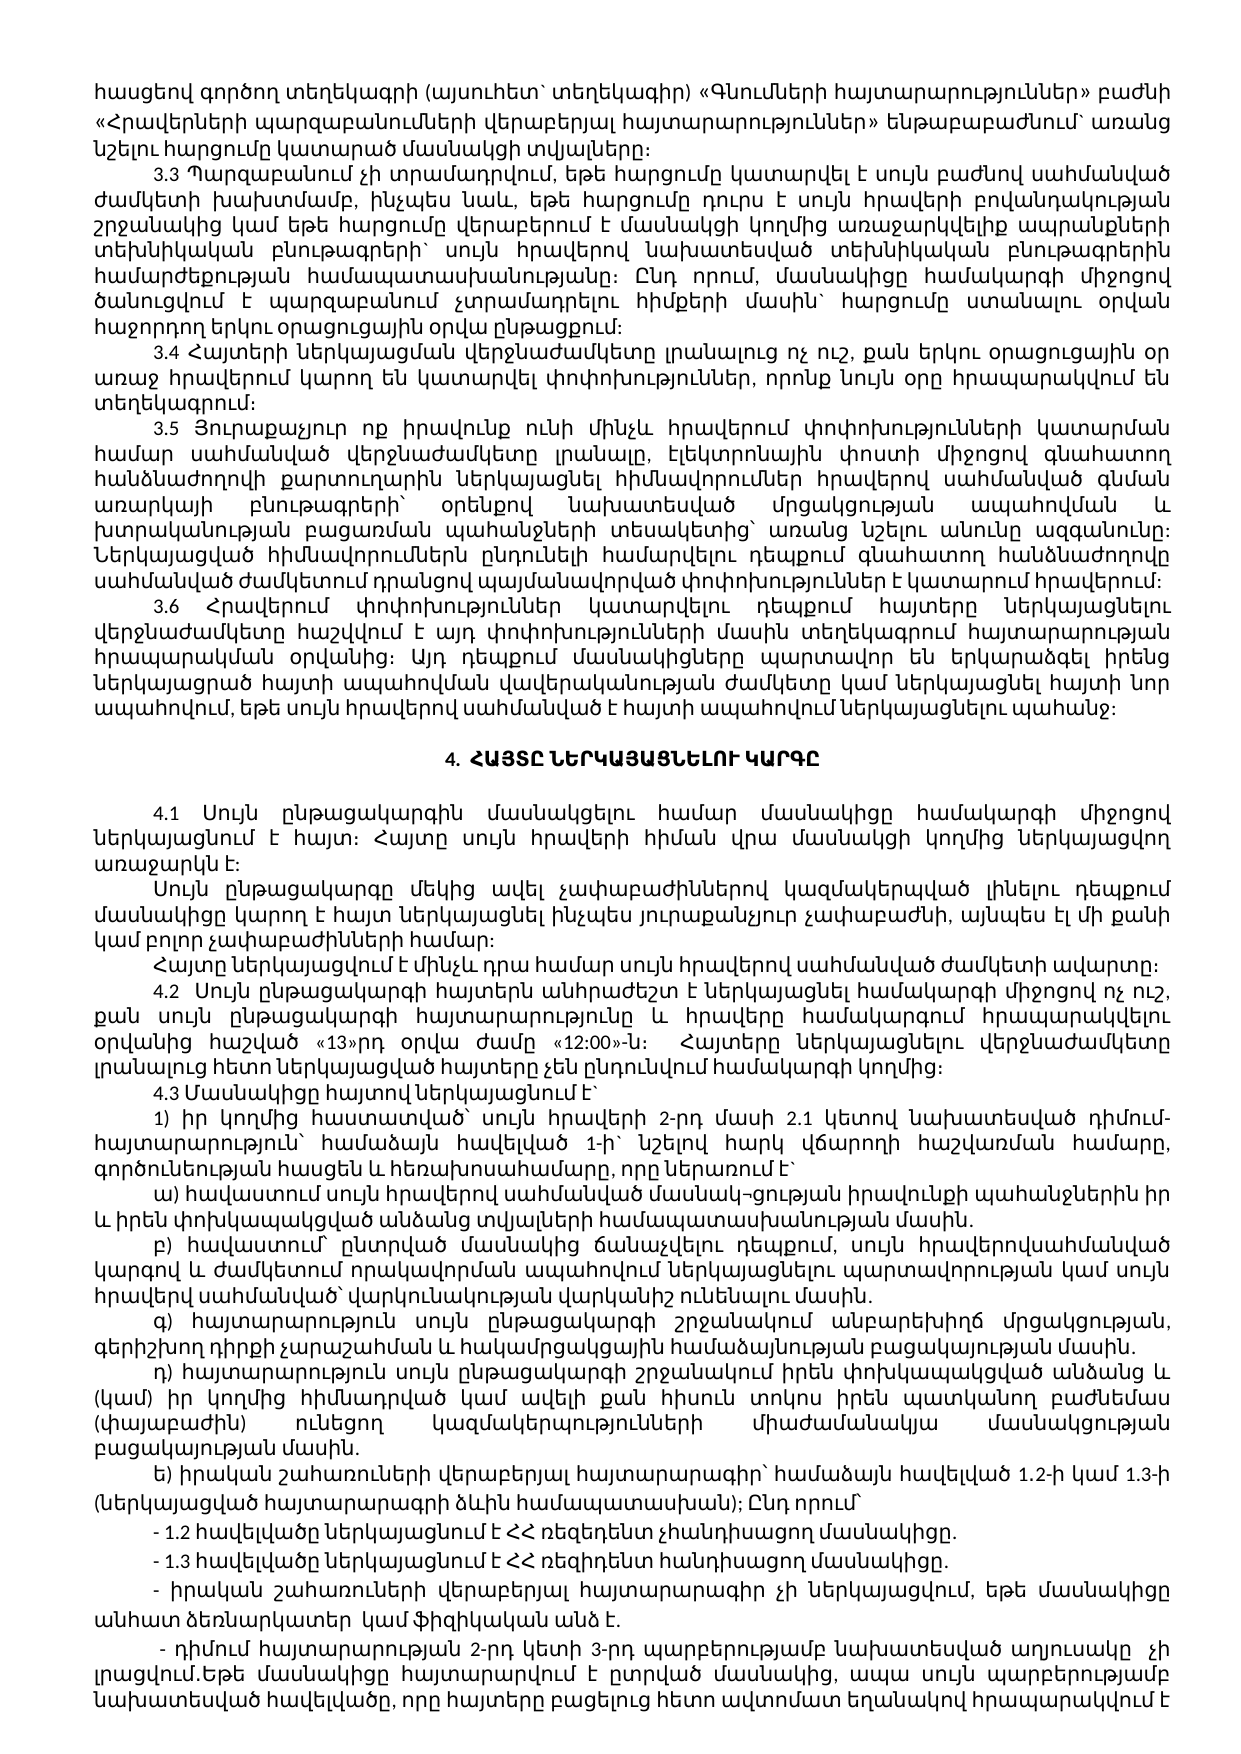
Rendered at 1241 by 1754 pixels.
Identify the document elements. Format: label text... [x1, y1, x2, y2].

text - 1.2 հավելվածը ներկայացնում է ՀՀ ռեզեդենտ չհանդիսացող մասնակիցը. [94, 1519, 1171, 1545]
text 1) իր կողմից հաստատված՝ սույն հրավերի 2-րդ մասի 2.1 կետով նախատեսված դիմում-հայտարարություն՝ համաձայն հավելված 1-ի` նշելով հարկ վճարողի հաշվառման համարը, գործունեության հասցեն և հեռախոսահամարը, որը ներառում է` [94, 1105, 1171, 1181]
text 4.1 Սույն ընթացակարգին մասնակցելու համար մասնակիցը համակարգի միջոցով ներկայացնում է հայտ։ Հայտը սույն հրավերի հիման վրա մասնակցի կողմից ներկայացվող առաջարկն է: [94, 800, 1171, 876]
text գ) հայտարարություն սույն ընթացակարգի շրջանակում անբարեխիղճ մրցակցության, գերիշխող դիրքի չարաշահման և հակամրցակցային համաձայնության բացակայության մասին. [94, 1308, 1171, 1359]
text դ) հայտարարություն սույն ընթացակարգի շրջանակում իրեն փոխկապակցված անձանց և (կամ) իր կողմից հիմնադրված կամ ավելի քան հիսուն տոկոս իրեն պատկանող բաժնեմաս (փայաբաժին) ունեցող կազմակերպությունների միաժամանակյա մասնակցության բացակայության մասին. [94, 1359, 1171, 1461]
text 3.4 Հայտերի ներկայացման վերջնաժամկետը լրանալուց ոչ ուշ, քան երկու օրացուցային օր առաջ հրավերում կարող են կատարվել փոփոխություններ, որոնք նույն օրը հրապարակվում են տեղեկագրում։ [94, 339, 1171, 416]
text 3.5 Յուրաքաչյուր ոք իրավունք ունի մինչև հրավերում փոփոխությունների կատարման համար սահմանված վերջնաժամկետը լրանալը, էլեկտրոնային փոստի միջոցով գնահատող հանձնաժողովի քարտուղարին ներկայացնել հիմնավորումներ հրավերով սահմանված գնման առարկայի բնութագրերի՝ օրենքով նախատեսված մրցակցության ապահովման և խտրականության բացառման պահանջների տեսակետից՝ առանց նշելու անունը ազգանունը: Ներկայացված հիմնավորումներն ընդունելի համարվելու դեպքում գնահատող հանձնաժողովը սահմանված ժամկետում դրանցով պայմանավորված փոփոխություններ է կատարում հրավերում: [94, 416, 1171, 593]
text 3.3 Պարզաբանում չի տրամադրվում, եթե հարցումը կատարվել է սույն բաժնով սահմանված ժամկետի խախտմամբ, ինչպես նաև, եթե հարցումը դուրս է սույն հրավերի բովանդակության շրջանակից կամ եթե հարցումը վերաբերում է մասնակցի կողմից առաջարկվելիք ապրանքների տեխնիկական բնութագրերի` սույն հրավերով նախատեսված տեխնիկական բնութագրերին համարժեքության համապատասխանությանը։ Ընդ որում, մասնակիցը համակարգի միջոցով ծանուցվում է պարզաբանում չտրամադրելու հիմքերի մասին` հարցումը ստանալու օրվան հաջորդող երկու օրացուցային օրվա ընթացքում: [94, 161, 1171, 339]
text ե) իրական շահառուների վերաբերյալ հայտարարագիր՝ համաձայն հավելված 1․2-ի կամ 1.3-ի (ներկայացված հայտարարագրի ձևին համապատասխան); Ընդ որում՝ [94, 1461, 1171, 1516]
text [94, 1636, 1171, 1712]
text 4.3 Մասնակիցը հայտով ներկայացնում է` [94, 1080, 1171, 1105]
text - իրական շահառուների վերաբերյալ հայտարարագիր չի ներկայացվում, եթե մասնակիցը անհատ ձեռնարկատեր կամ ֆիզիկական անձ է. [94, 1578, 1171, 1632]
text - 1.3 հավելվածը ներկայացնում է ՀՀ ռեզիդենտ հանդիսացող մասնակիցը. [94, 1548, 1171, 1574]
text Հայտը ներկայացվում է մինչև դրա համար սույն հրավերով սահմանված ժամկետի ավարտը։ [94, 953, 1171, 978]
text 3.6 Հրավերում փոփոխություններ կատարվելու դեպքում հայտերը ներկայացնելու վերջնաժամկետը հաշվվում է այդ փոփոխությունների մասին տեղեկագրում հայտարարության հրապարակման օրվանից։ Այդ դեպքում մասնակիցները պարտավոր են երկարաձգել իրենց ներկայացրած հայտի ապահովման վավերականության ժամկետը կամ ներկայացնել հայտի նոր ապահովում, եթե սույն հրավերով սահմանված է հայտի ապահովում ներկայացնելու պահանջ: [94, 593, 1171, 721]
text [94, 75, 1171, 161]
text 4.2 Սույն ընթացակարգի հայտերն անհրաժեշտ է ներկայացնել համակարգի միջոցով ոչ ուշ, քան սույն ընթացակարգի հայտարարությունը և հրավերը համակարգում հրապարակվելու օրվանից հաշված «13»րդ օրվա ժամը «12:00»-ն։ Հայտերը ներկայացնելու վերջնաժամկետը լրանալուց հետո ներկայացված հայտերը չեն ընդունվում համակարգի կողմից։ [94, 978, 1171, 1080]
text ա) հավաստում սույն հրավերով սահմանված մասնակ¬ցության իրավունքի պահանջներին իր և իրեն փոխկապակցված անձանց տվյալների համապատասխանության մասին. [94, 1181, 1171, 1232]
text 4. ՀԱՅՏԸ ՆԵՐԿԱՅԱՑՆԵԼՈՒ ԿԱՐԳԸ [94, 746, 1171, 771]
text Սույն ընթացակարգը մեկից ավել չափաբաժիններով կազմակերպված լինելու դեպքում մասնակիցը կարող է հայտ ներկայացնել ինչպես յուրաքանչյուր չափաբաժնի, այնպես էլ մի քանի կամ բոլոր չափաբաժինների համար: [94, 876, 1171, 953]
text բ) հավաստում՝ ընտրված մասնակից ճանաչվելու դեպքում, սույն հրավերովսահմանված կարգով և ժամկետում որակավորման ապահովում ներկայացնելու պարտավորության կամ սույն հրավերվ սահմանված՝ վարկունակության վարկանիշ ունենալու մասին. [94, 1232, 1171, 1308]
